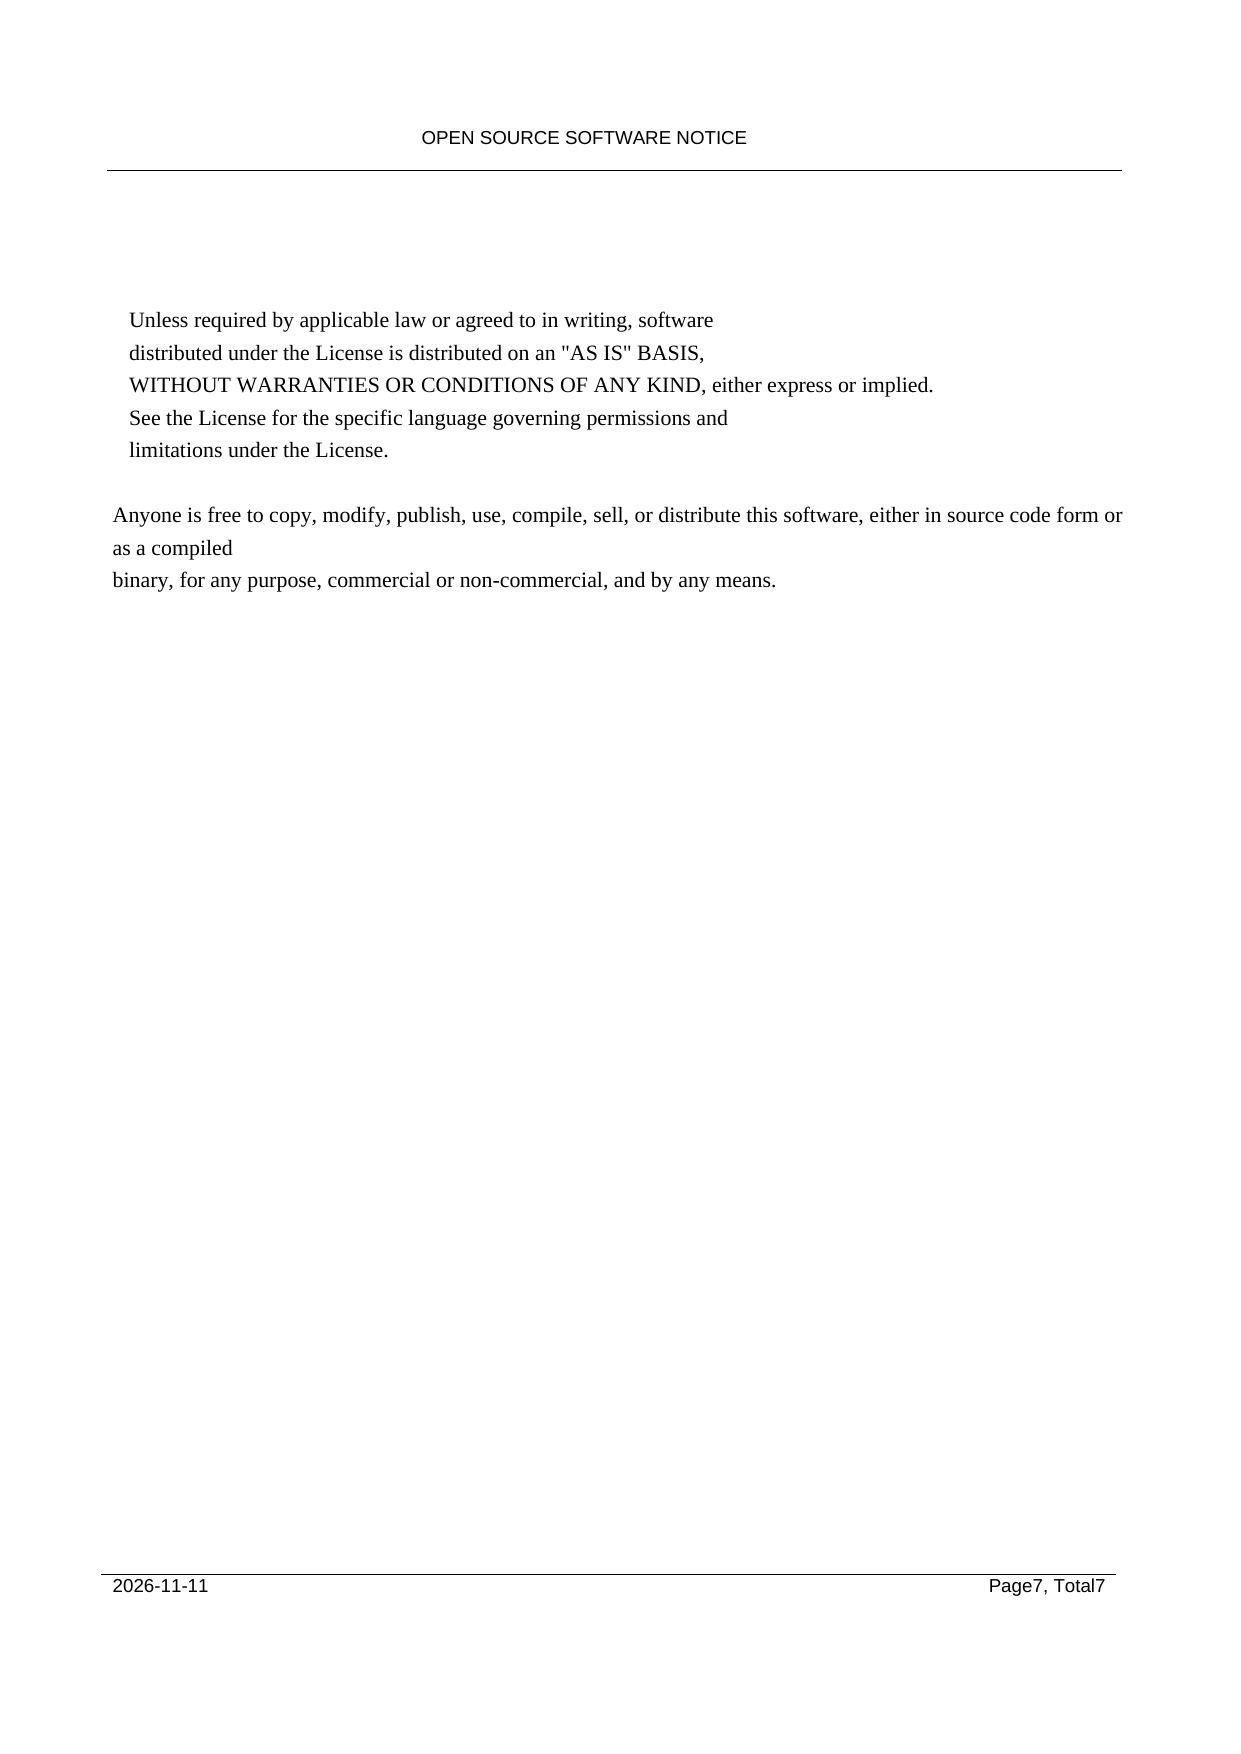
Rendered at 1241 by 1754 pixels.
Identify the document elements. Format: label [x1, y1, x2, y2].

text [112, 206, 1128, 596]
